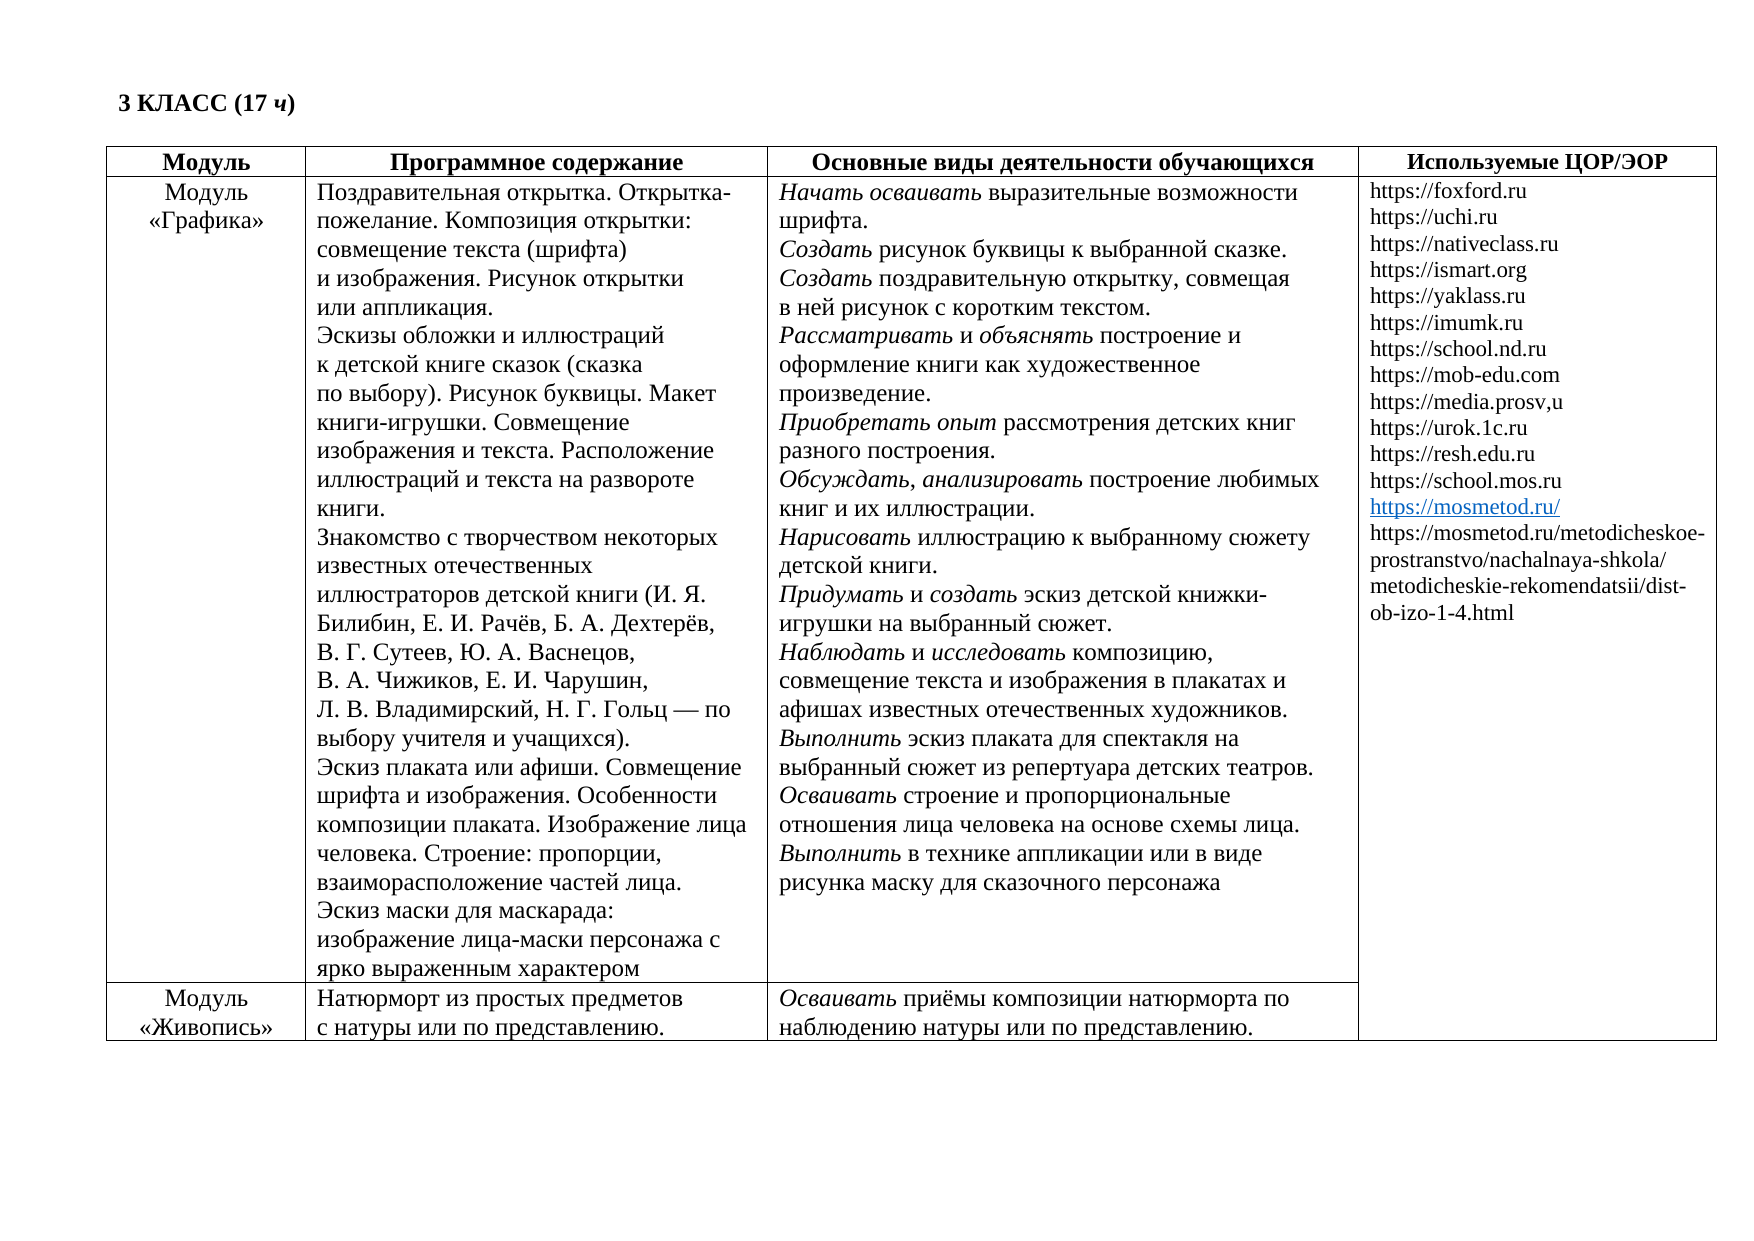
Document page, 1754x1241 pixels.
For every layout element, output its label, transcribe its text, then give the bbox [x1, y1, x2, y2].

table_cell Модуль «Живопись» [107, 983, 305, 1040]
text 3 КЛАСС (17 ч) [118, 88, 1636, 117]
table_header Модуль [107, 147, 305, 176]
table_cell https://foxford.ru https://uchi.ru https://nativeclass.ru https://ismart.org https://yaklass.ru https://imumk.ru https://school.nd.ru https://mob-edu.com https://media.prosv,u https://urok.1c.ru https://resh.edu.ru https://school.mos.ru https://mosmetod.ru/ https://mosmetod.ru/metodicheskoe-prostranstvo/nachalnaya-shkola/metodicheskie-rekomendatsii/dist-ob-izo-1-4.html [1359, 177, 1716, 1040]
table_cell Поздравительная открытка. Открытка-пожелание. Композиция открытки: совмещение текста (шрифта) и изображения. Рисунок открытки или аппликация. Эскизы обложки и иллюстраций к детской книге сказок (сказка по выбору). Рисунок буквицы. Макет книги-игрушки. Совмещение изображения и текста. Расположение иллюстраций и текста на развороте книги. Знакомство с творчеством некоторых известных отечественных иллюстраторов детской книги (И. Я. Билибин, Е. И. Рачёв, Б. А. Дехтерёв, В. Г. Сутеев, Ю. А. Васнецов, В. А. Чижиков, Е. И. Чарушин, Л. В. Владимирский, Н. Г. Гольц — по выбору учителя и учащихся). Эскиз плаката или афиши. Совмещение шрифта и изображения. Особенности композиции плаката. Изображение лица человека. Строение: пропорции, взаиморасположение частей лица. Эскиз маски для маскарада: изображение лица-маски персонажа с ярко выраженным характером [306, 177, 767, 982]
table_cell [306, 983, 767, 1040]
table_cell Модуль «Графика» [107, 177, 305, 982]
table_header Используемые ЦОР/ЭОР [1359, 147, 1716, 176]
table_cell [768, 983, 1358, 1040]
table_cell Начать осваивать выразительные возможности шрифта. Создать рисунок буквицы к выбранной сказке. Создать поздравительную открытку, совмещая в ней рисунок с коротким текстом. Рассматривать и объяснять построение и оформление книги как художественное произведение. Приобретать опыт рассмотрения детских книг разного построения. Обсуждать, анализировать построение любимых книг и их иллюстрации. Нарисовать иллюстрацию к выбранному сюжету детской книги. Придумать и создать эскиз детской книжки- игрушки на выбранный сюжет. Наблюдать и исследовать композицию, совмещение текста и изображения в плакатах и афишах известных отечественных художников. Выполнить эскиз плаката для спектакля на выбранный сюжет из репертуара детских театров. Осваивать строение и пропорциональные отношения лица человека на основе схемы лица. Выполнить в технике аппликации или в виде рисунка маску для сказочного персонажа [768, 177, 1358, 982]
table_header Программное содержание [306, 147, 767, 176]
table_header Основные виды деятельности обучающихся [768, 147, 1358, 176]
